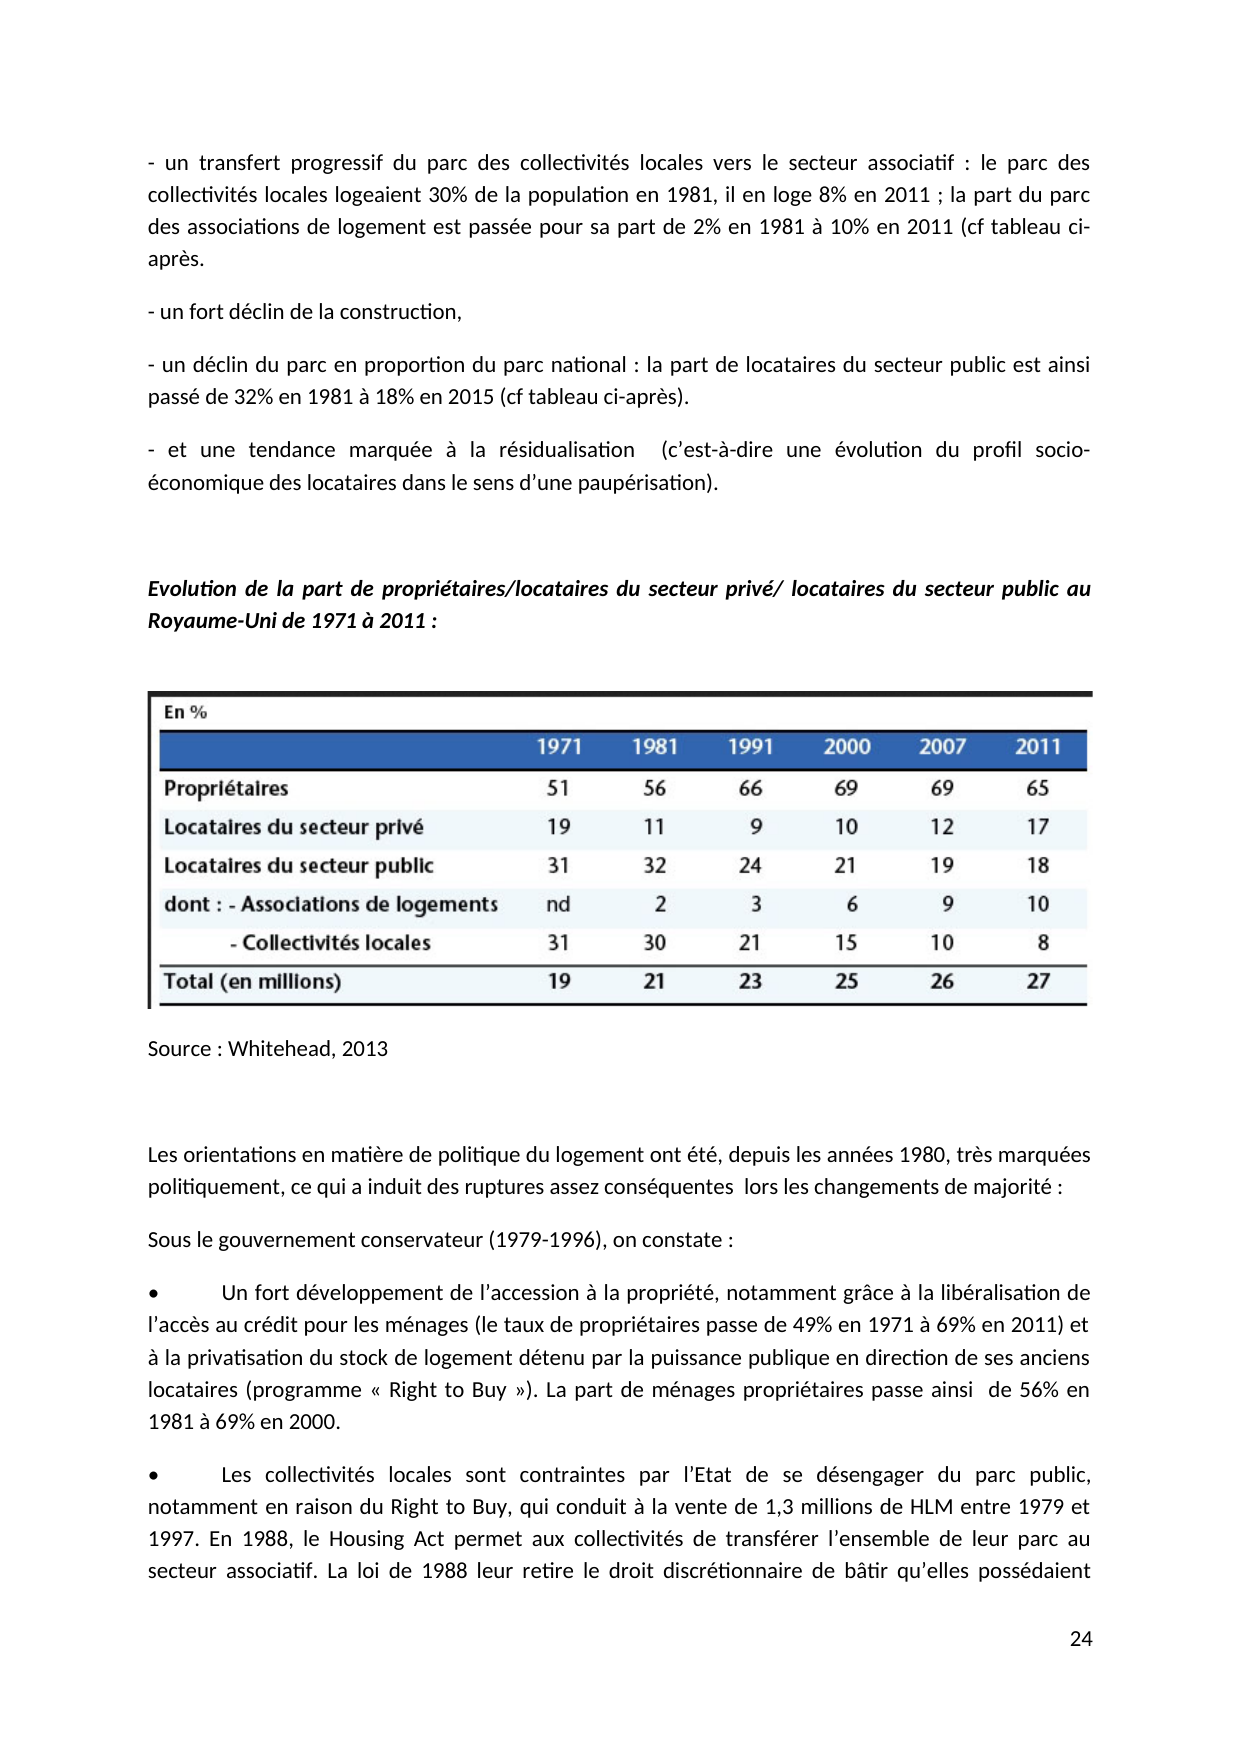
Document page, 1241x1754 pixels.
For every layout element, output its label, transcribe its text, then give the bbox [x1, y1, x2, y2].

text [148, 1460, 1093, 1585]
text - un déclin du parc en proportion du parc national : la part de locataires du secteur public est ainsi passé de 32% en 1981 à 18% en 2015 (cf tableau ci-après). [148, 350, 1093, 410]
text Sous le gouvernement conservateur (1979-1996), on constate : [148, 1225, 1093, 1253]
text - un transfert progressif du parc des collectivités locales vers le secteur associatif : le parc des collectivités locales logeaient 30% de la population en 1981, il en loge 8% en 2011 ; la part du parc des associations de logement est passée pour sa part de 2% en 1981 à 10% en 2011 (cf tableau ci-après. [148, 148, 1093, 272]
text - et une tendance marquée à la résidualisation (c’est-à-dire une évolution du profil socio-économique des locataires dans le sens d’une paupérisation). [148, 435, 1093, 496]
text - un fort déclin de la construction, [148, 297, 1093, 325]
text • Un fort développement de l’accession à la propriété, notamment grâce à la libéralisation de l’accès au crédit pour les ménages (le taux de propriétaires passe de 49% en 1971 à 69% en 2011) et à la privatisation du stock de logement détenu par la puissance publique en direction de ses anciens locataires (programme « Right to Buy »). La part de ménages propriétaires passe ainsi de 56% en 1981 à 69% en 2000. [148, 1278, 1093, 1435]
text Source : Whitehead, 2013 [148, 1034, 1093, 1062]
text Evolution de la part de propriétaires/locataires du secteur privé/ locataires du secteur public au Royaume-Uni de 1971 à 2011 : [148, 574, 1093, 634]
picture [147, 691, 1093, 1009]
text Les orientations en matière de politique du logement ont été, depuis les années 1980, très marquées politiquement, ce qui a induit des ruptures assez conséquentes lors les changements de majorité : [148, 1140, 1093, 1200]
